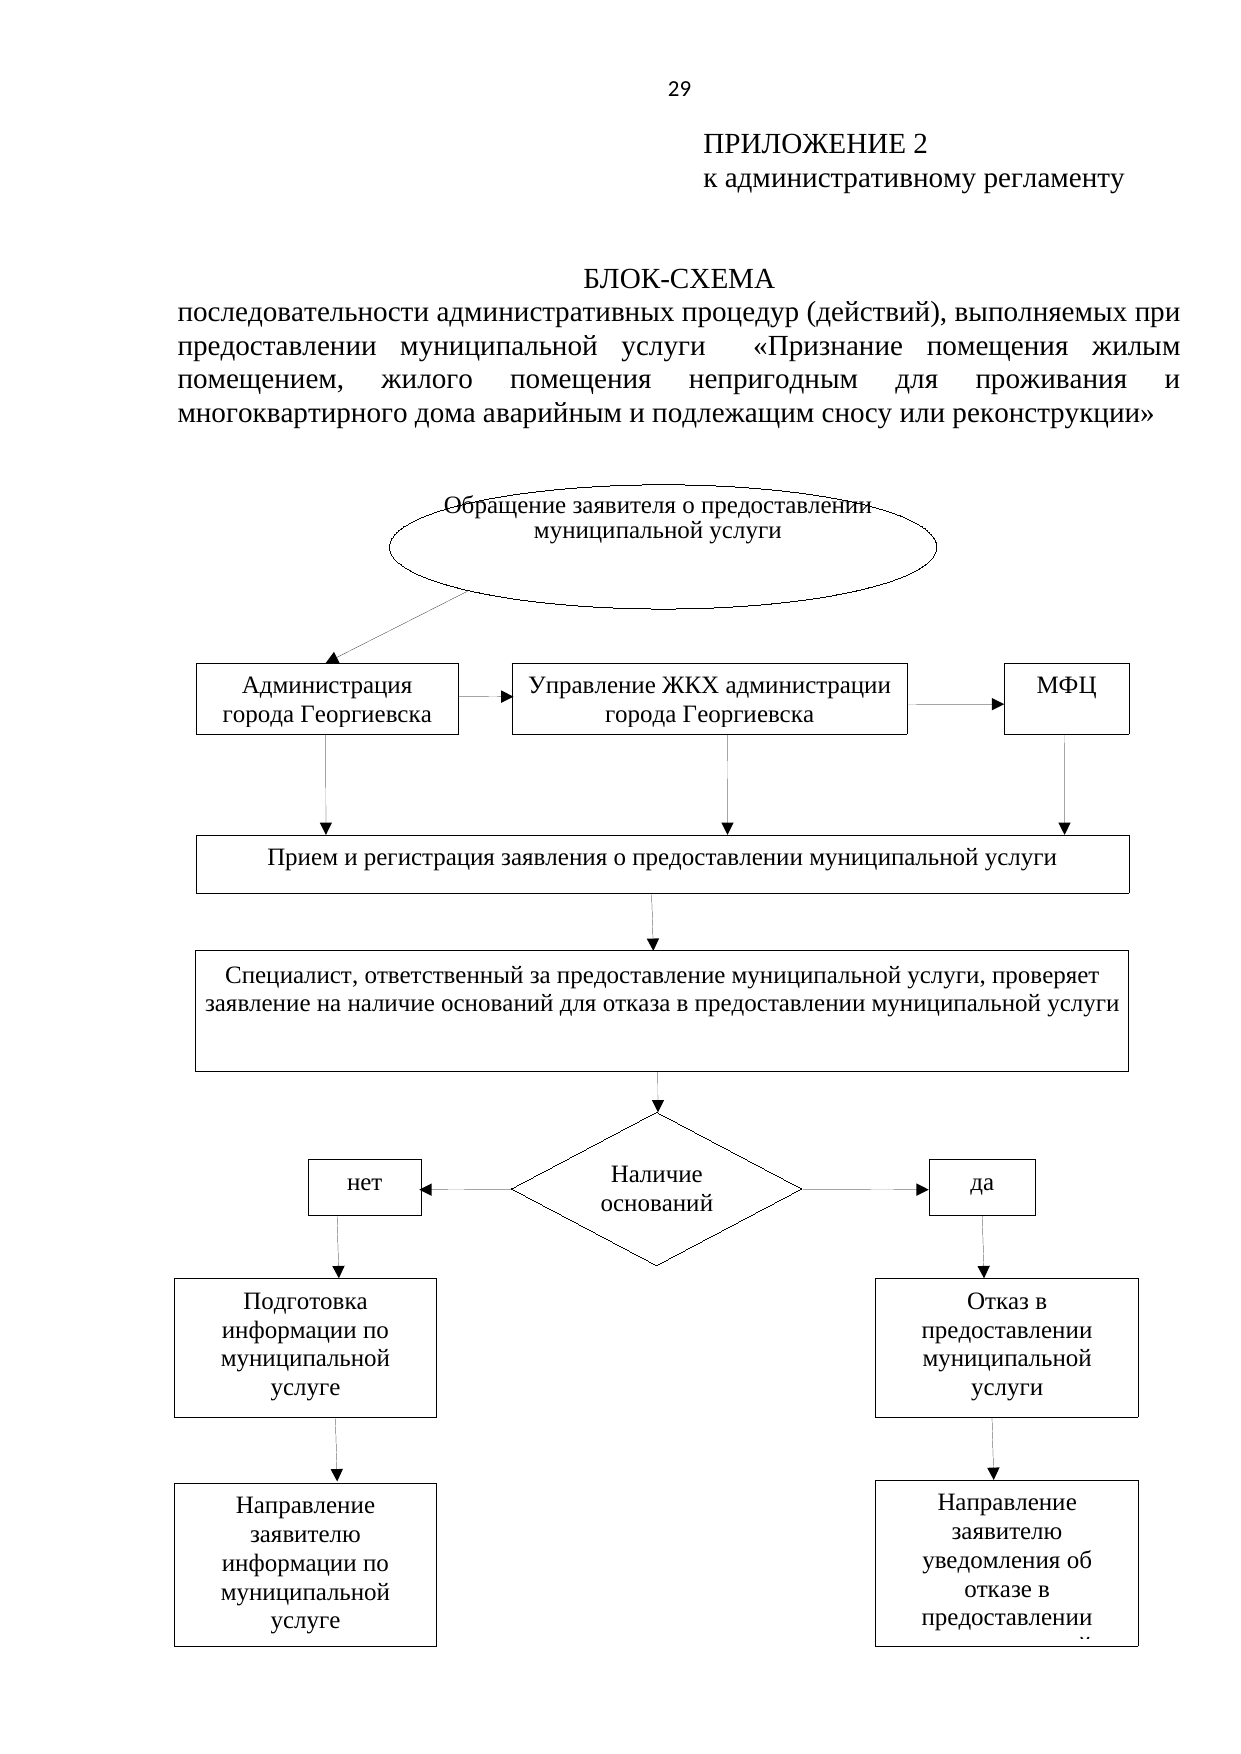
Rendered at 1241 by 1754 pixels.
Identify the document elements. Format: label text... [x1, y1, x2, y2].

text ПРИЛОЖЕНИЕ 2 [703, 127, 1181, 160]
text БЛОК-СХЕМА [177, 261, 1181, 294]
text к административному регламенту [703, 160, 1181, 194]
text последовательности административных процедур (действий), выполняемых при предоставлении муниципальной услуги «Признание помещения жилым помещением, жилого помещения непригодным для проживания и многоквартирного дома аварийным и подлежащим сносу или реконструкции» [177, 294, 1181, 428]
